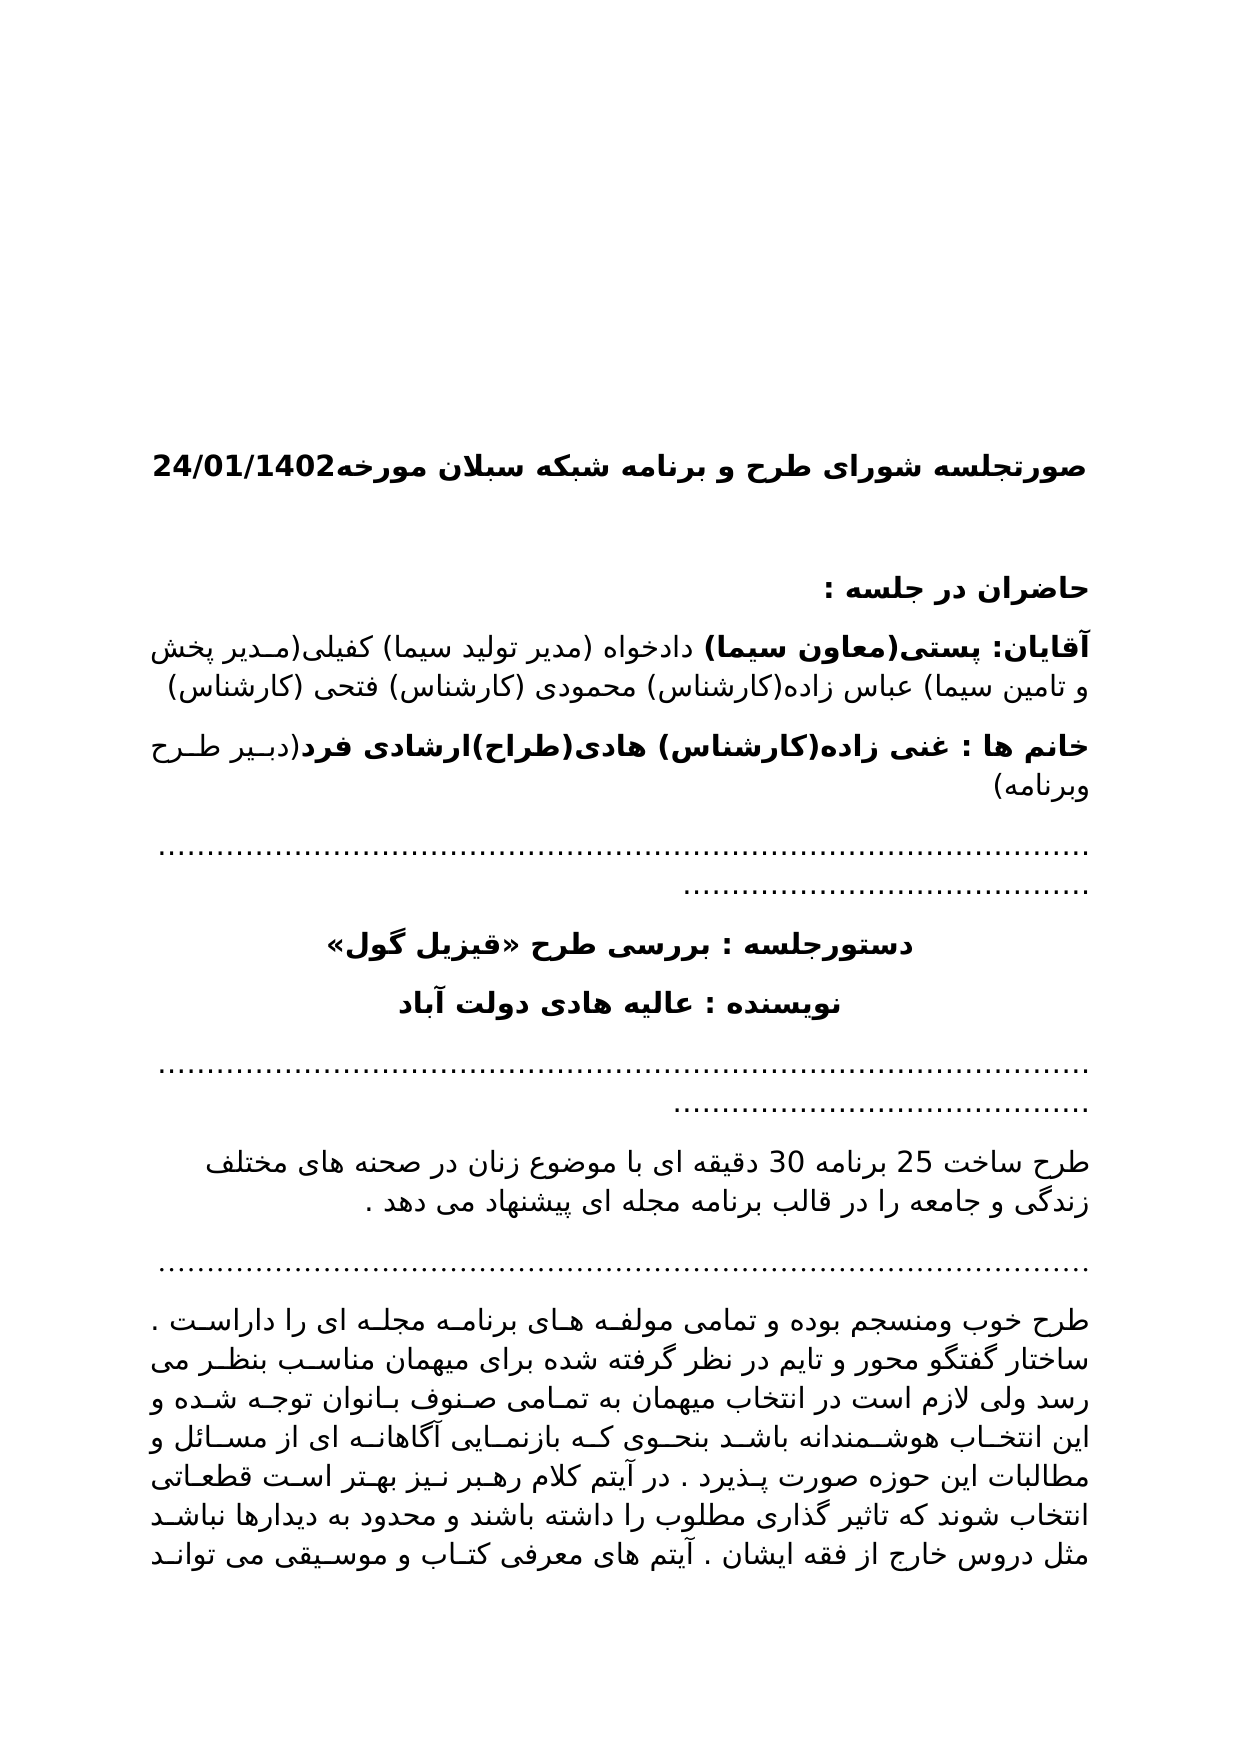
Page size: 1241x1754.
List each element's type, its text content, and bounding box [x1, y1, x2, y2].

text …………………………………………………………………………………… [150, 1244, 1090, 1278]
text دستورجلسه : بررسی طرح «قیزیل گول» [150, 927, 1090, 961]
text آقایان: پستی(معاون سیما) دادخواه (مدیر تولید سیما) کفیلی(مدیر پخش و تامین سیما) عباس زاده(کارشناس) محمودی (کارشناس) فتحی (کارشناس) [150, 631, 1090, 704]
text حاضران در جلسه : [150, 571, 1090, 605]
text صورتجلسه شورای طرح و برنامه شبکه سبلان مورخه24/01/1402 [150, 449, 1090, 483]
text ………………………………………………………………………………………………………………………… [150, 828, 1090, 901]
text نویسنده : عالیه هادی دولت آباد [150, 987, 1090, 1021]
text طرح ساخت 25 برنامه 30 دقیقه ای با موضوع زنان در صحنه های مختلف زندگی و جامعه را در قالب برنامه مجله ای پیشنهاد می دهد . [150, 1145, 1090, 1218]
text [150, 1304, 1090, 1571]
text خانم ها : غنی زاده(کارشناس) هادی(طراح)ارشادی فرد(دبیر طرح وبرنامه) [150, 729, 1090, 802]
text …………………………………………………………………………………………………………………………. [150, 1047, 1090, 1119]
